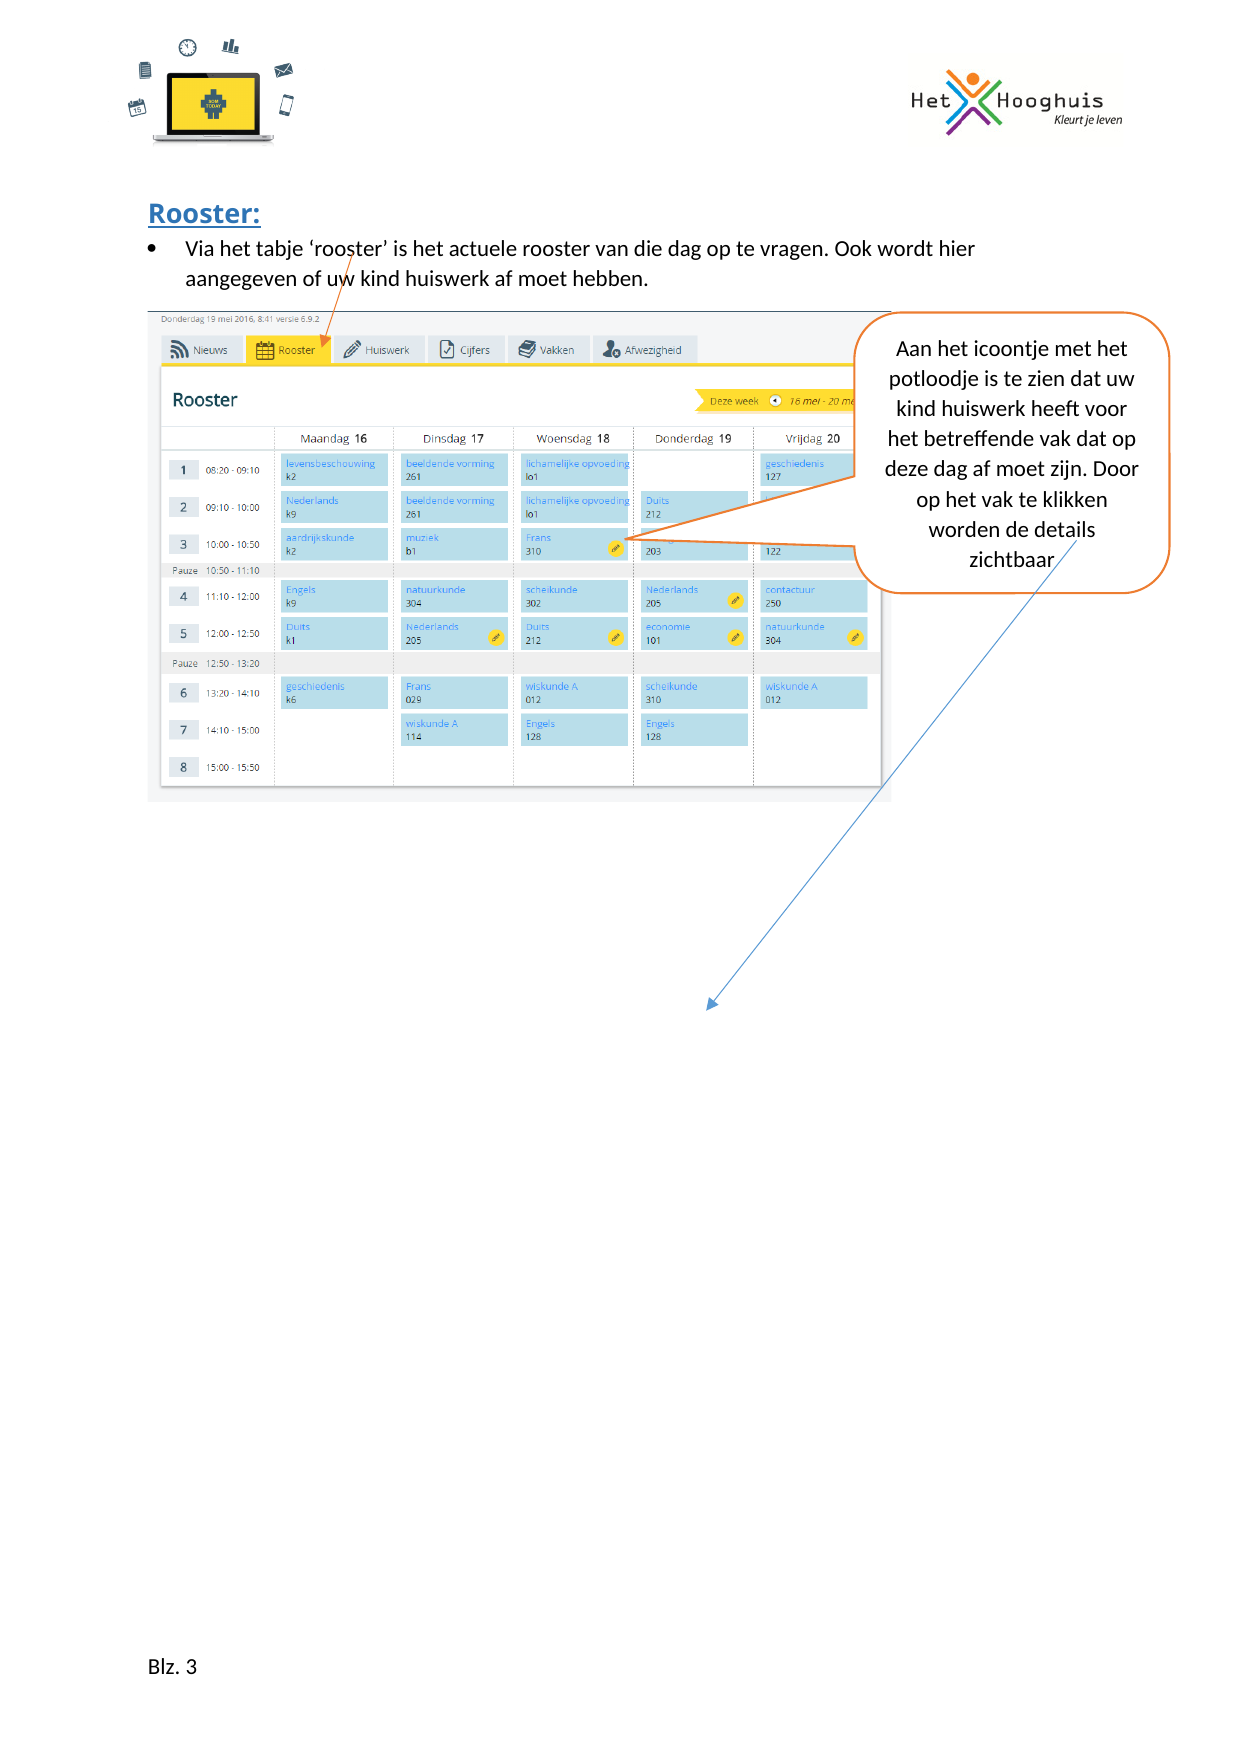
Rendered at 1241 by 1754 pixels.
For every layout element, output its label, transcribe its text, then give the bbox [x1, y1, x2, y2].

picture [147, 311, 892, 802]
picture [872, 777, 892, 802]
picture [48, 0, 380, 166]
subtitle Rooster: [148, 194, 1093, 231]
picture [907, 53, 1124, 147]
list Via het tabje ‘rooster’ is het actuele rooster van die dag op te vragen. Ook wordt hier aangegeven of uw kind huiswerk af moet hebben. [148, 234, 1093, 292]
